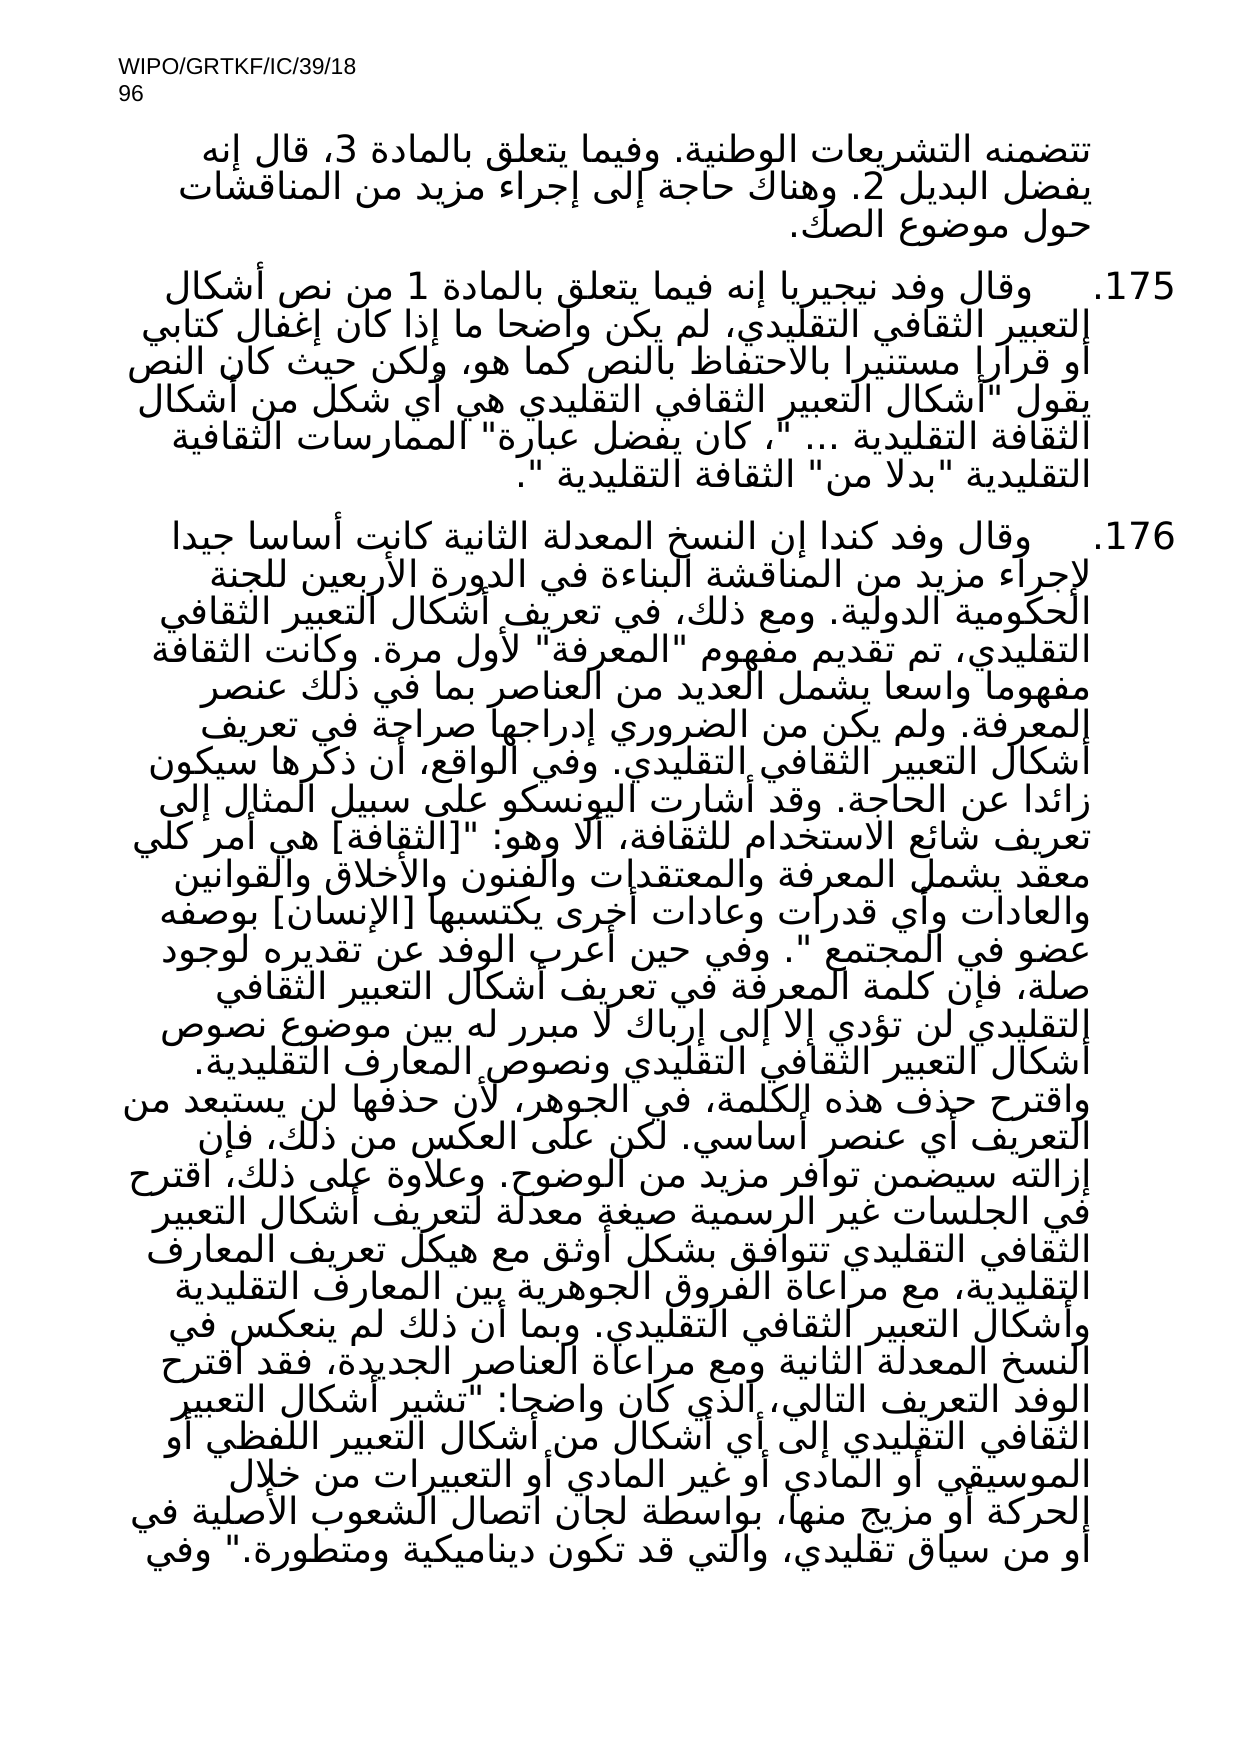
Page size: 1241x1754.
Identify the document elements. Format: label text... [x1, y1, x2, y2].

text وقال وفد نيجيريا إنه فيما يتعلق بالمادة 1 من نص أشكال التعبير الثقافي التقليدي، لم يكن واضحا ما إذا كان إغفال كتابي أو قرارا مستنيرا بالاحتفاظ بالنص كما هو، ولكن حيث كان النص يقول "أشكال التعبير الثقافي التقليدي هي أي شكل من أشكال الثقافة التقليدية ... "، كان يفضل عبارة" الممارسات الثقافية التقليدية "بدلا من" الثقافة التقليدية ". [118, 270, 1092, 495]
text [118, 520, 1092, 1570]
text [118, 132, 1092, 245]
